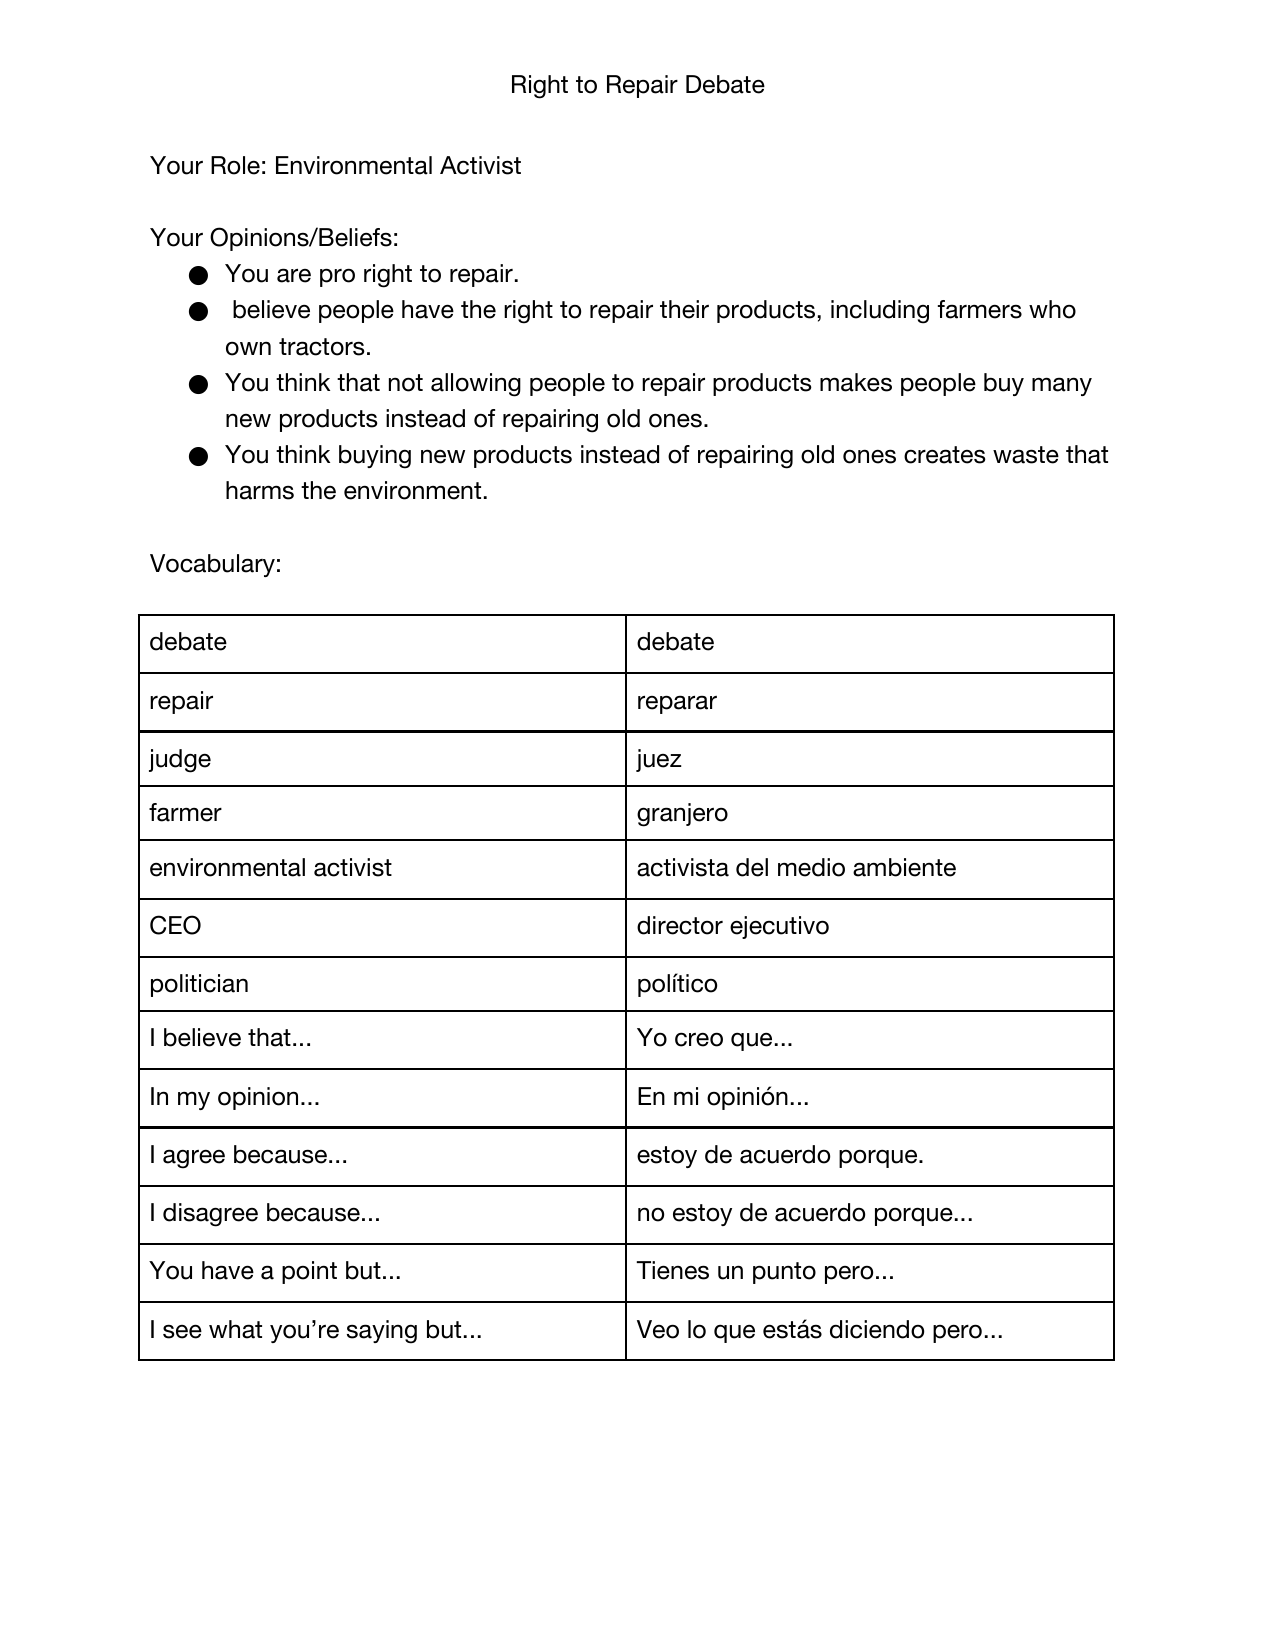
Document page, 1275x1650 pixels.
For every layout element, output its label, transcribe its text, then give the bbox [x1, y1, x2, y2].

table_cell I disagree because... [140, 1187, 625, 1243]
table_cell repair [140, 674, 625, 730]
table_cell environmental activist [140, 841, 625, 897]
table_cell director ejecutivo [627, 900, 1113, 956]
table_cell granjero [627, 787, 1113, 839]
table_cell I believe that... [140, 1012, 625, 1068]
table_cell no estoy de acuerdo porque... [627, 1187, 1113, 1243]
table_cell juez [627, 733, 1113, 785]
table_cell Veo lo que estás diciendo pero... [627, 1303, 1113, 1359]
table_cell I agree because... [140, 1129, 625, 1185]
text Your Opinions/Beliefs: [150, 222, 1125, 254]
text Your Role: Environmental Activist [150, 150, 1125, 181]
table_cell político [627, 958, 1113, 1010]
table_cell Yo creo que... [627, 1012, 1113, 1068]
list You think that not allowing people to repair products makes people buy many new products instead of repairing old ones. [187, 367, 1125, 434]
table_cell En mi opinión... [627, 1070, 1113, 1126]
table_cell activista del medio ambiente [627, 841, 1113, 897]
table_header debate [627, 616, 1113, 672]
table_cell I see what you’re saying but... [140, 1303, 625, 1359]
table_cell In my opinion... [140, 1070, 625, 1126]
list You are pro right to repair. [187, 258, 1125, 290]
table_cell judge [140, 733, 625, 785]
table_cell Tienes un punto pero... [627, 1245, 1113, 1301]
list believe people have the right to repair their products, including farmers who own tractors. [187, 294, 1125, 362]
table_cell reparar [627, 674, 1113, 730]
table_header debate [140, 616, 625, 672]
table_cell estoy de acuerdo porque. [627, 1129, 1113, 1185]
table_cell CEO [140, 900, 625, 956]
table_cell You have a point but... [140, 1245, 625, 1301]
list You think buying new products instead of repairing old ones creates waste that harms the environment. [187, 439, 1125, 507]
text Vocabulary: [150, 548, 1125, 579]
table_cell farmer [140, 787, 625, 839]
table_cell politician [140, 958, 625, 1010]
